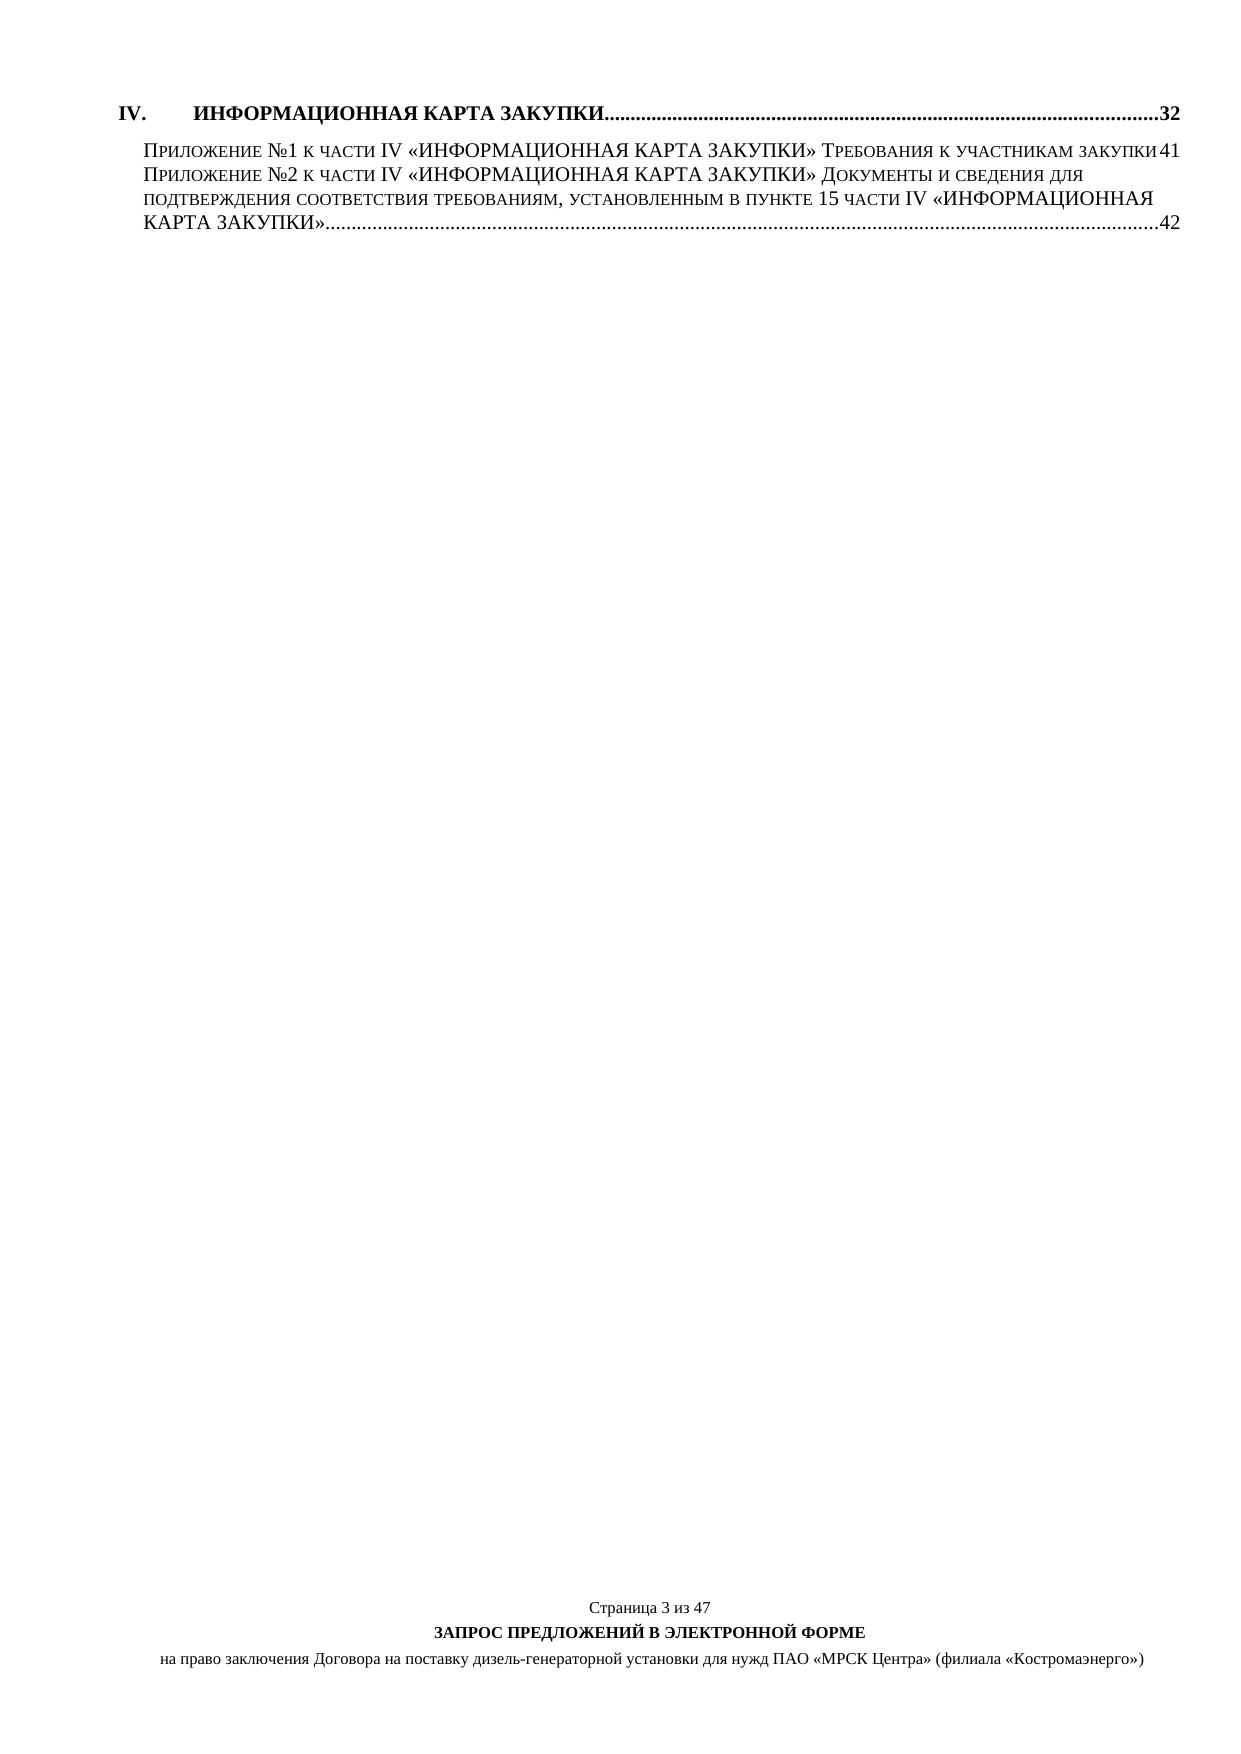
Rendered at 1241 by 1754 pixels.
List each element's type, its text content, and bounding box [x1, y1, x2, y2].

text IV. ИНФОРМАЦИОННАЯ КАРТА ЗАКУПКИ 32 [118, 101, 1181, 125]
text Приложение №1 к части IV «ИНФОРМАЦИОННАЯ КАРТА ЗАКУПКИ» Требования к участникам закупки 41 [143, 138, 1181, 162]
text Приложение №2 к части IV «ИНФОРМАЦИОННАЯ КАРТА ЗАКУПКИ» Документы и сведения для подтверждения соответствия требованиям, установленным в пункте 15 части IV «ИНФОРМАЦИОННАЯ КАРТА ЗАКУПКИ» 42 [143, 162, 1181, 234]
